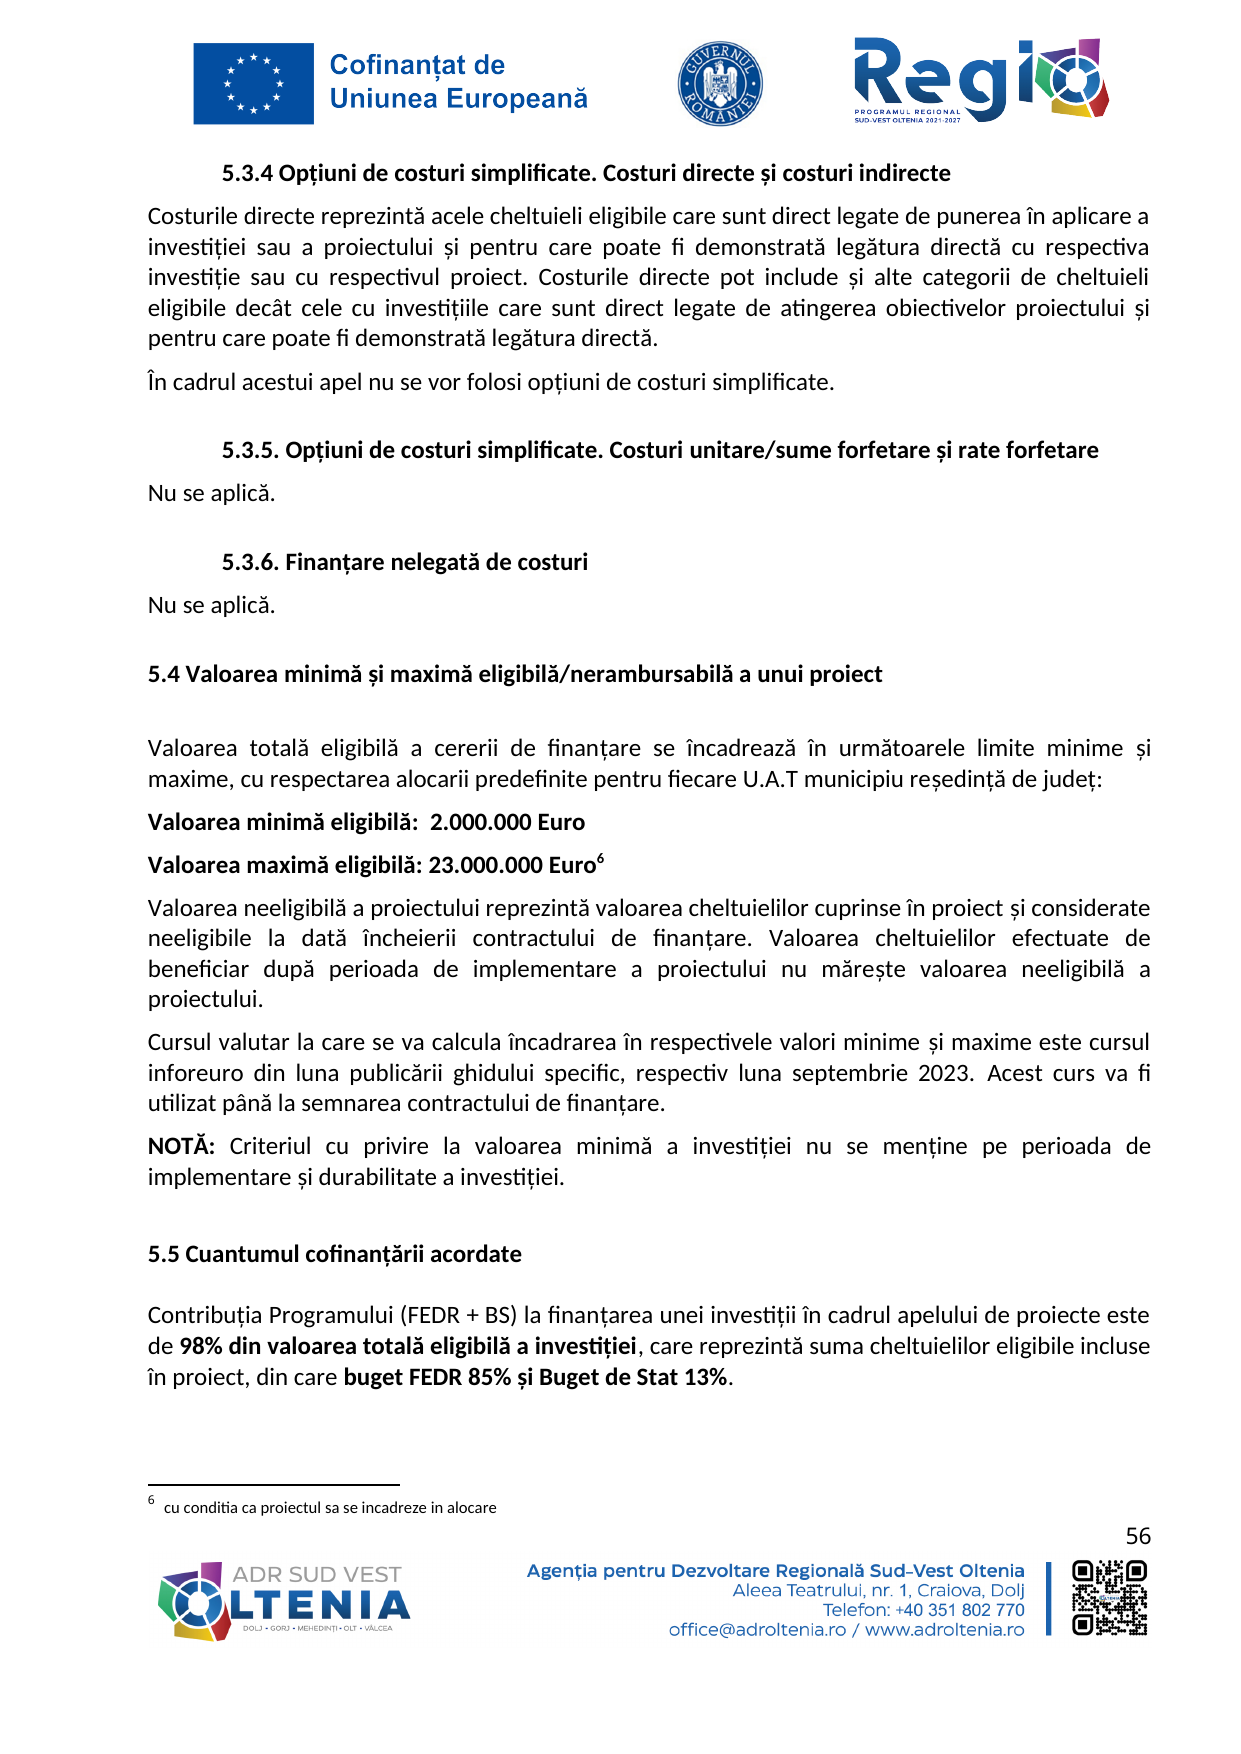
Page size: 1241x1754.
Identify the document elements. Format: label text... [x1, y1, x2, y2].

picture [852, 36, 1111, 126]
text În cadrul acestui apel nu se vor folosi opțiuni de costuri simplificate. [148, 366, 1152, 396]
text Cursul valutar la care se va calcula încadrarea în respectivele valori minime și maxime este cursul inforeuro din luna publicării ghidului specific, respectiv luna septembrie 2023. Acest curs va fi utilizat până la semnarea contractului de finanţare. [148, 1026, 1152, 1118]
text Costurile directe reprezintă acele cheltuieli eligibile care sunt direct legate de punerea în aplicare a investiţiei sau a proiectului şi pentru care poate fi demonstrată legătura directă cu respectiva investiţie sau cu respectivul proiect. Costurile directe pot include şi alte categorii de cheltuieli eligibile decât cele cu investiţiile care sunt direct legate de atingerea obiectivelor proiectului şi pentru care poate fi demonstrată legătura directă. [148, 201, 1152, 353]
subtitle 5.3.4 Opțiuni de costuri simplificate. Costuri directe și costuri indirecte [222, 157, 1152, 188]
subtitle 5.3.6. Finanțare nelegată de costuri [222, 546, 1152, 577]
picture [674, 39, 768, 128]
text Contribuția Programului (FEDR + BS) la finanțarea unei investiții în cadrul apelului de proiecte este de 98% din valoarea totală eligibilă a investiției, care reprezintă suma cheltuielilor eligibile incluse în proiect, din care buget FEDR 85% și Buget de Stat 13%. [148, 1300, 1152, 1391]
picture [188, 38, 590, 128]
subtitle 5.3.5. Opțiuni de costuri simplificate. Costuri unitare/sume forfetare și rate forfetare [222, 434, 1152, 465]
text Valoarea totală eligibilă a cererii de finanțare se încadrează în următoarele limite minime și maxime, cu respectarea alocarii predefinite pentru fiecare U.A.T municipiu reședință de județ: [148, 732, 1152, 793]
text Valoarea minimă eligibilă: 2.000.000 Euro [148, 806, 1152, 836]
text NOTĂ: Criteriul cu privire la valoarea minimă a investiției nu se menține pe perioada de implementare și durabilitate a investiției. [148, 1130, 1152, 1191]
subtitle 5.4 Valoarea minimă și maximă eligibilă/nerambursabilă a unui proiect [148, 658, 1152, 688]
text Nu se aplică. [148, 477, 1152, 508]
text Nu se aplică. [148, 589, 1152, 620]
picture [148, 1551, 1152, 1648]
text Valoarea neeligibilă a proiectului reprezintă valoarea cheltuielilor cuprinse în proiect și considerate neeligibile la dată încheierii contractului de finanțare. Valoarea cheltuielilor efectuate de beneficiar după perioada de implementare a proiectului nu mărește valoarea neeligibilă a proiectului. [148, 892, 1152, 1014]
subtitle 5.5 Cuantumul cofinanțării acordate [148, 1239, 1152, 1269]
text Valoarea maximă eligibilă: 23.000.000 Euro [148, 849, 1152, 879]
